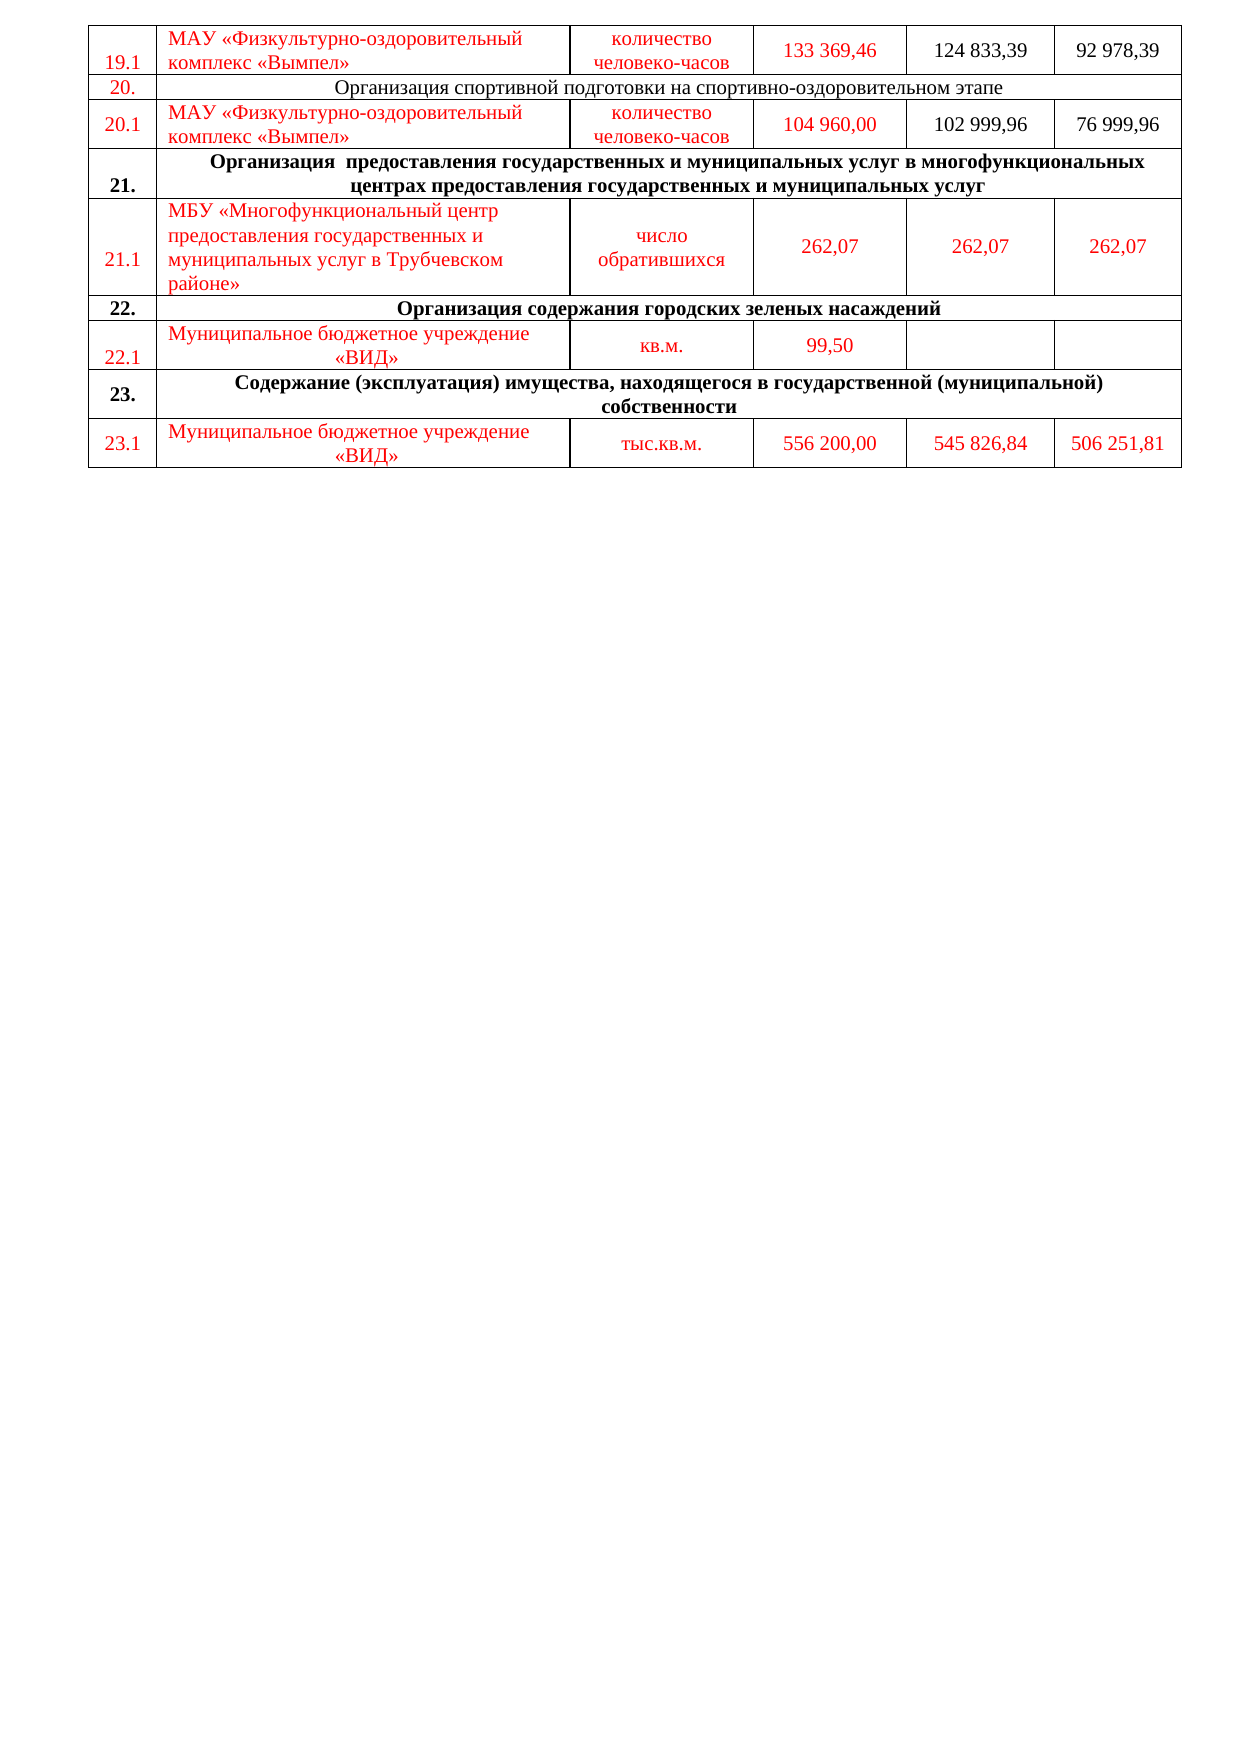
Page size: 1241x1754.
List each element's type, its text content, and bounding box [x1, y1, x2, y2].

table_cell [157, 100, 569, 148]
table_cell Муниципальное бюджетное учреждение «ВИД» [157, 321, 569, 369]
table_cell 102 999,96 [907, 100, 1054, 148]
table_cell 20.1 [89, 100, 156, 148]
table_cell 19.1 [89, 26, 156, 74]
table_cell 23.1 [89, 419, 156, 467]
table_cell Организация спортивной подготовки на спортивно-оздоровительном этапе [157, 75, 1181, 99]
table_cell [907, 321, 1054, 369]
table_cell 104 960,00 [754, 100, 906, 148]
table_cell Содержание (эксплуатация) имущества, находящегося в государственной (муниципальной) собственности [157, 370, 1181, 418]
table_cell кв.м. [571, 321, 753, 369]
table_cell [157, 26, 569, 74]
table_cell 92 978,39 [1055, 26, 1181, 74]
table_cell [1055, 321, 1181, 369]
table_cell 262,07 [907, 199, 1054, 295]
table_cell тыс.кв.м. [571, 419, 753, 467]
table_cell Организация содержания городских зеленых насаждений [157, 296, 1181, 320]
table_cell 76 999,96 [1055, 100, 1181, 148]
table_cell 22.1 [89, 321, 156, 369]
table_cell число обратившихся [571, 199, 753, 295]
table_cell 124 833,39 [907, 26, 1054, 74]
table_cell 506 251,81 [1055, 419, 1181, 467]
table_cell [571, 26, 753, 74]
table_cell 545 826,84 [907, 419, 1054, 467]
table_cell Муниципальное бюджетное учреждение «ВИД» [157, 419, 569, 467]
table_cell МБУ «Многофункциональный центр предоставления государственных и муниципальных услуг в Трубчевском районе» [157, 199, 569, 295]
table_cell 556 200,00 [754, 419, 906, 467]
table_cell 20. [89, 75, 156, 99]
table_cell 262,07 [1055, 199, 1181, 295]
table_cell 99,50 [754, 321, 906, 369]
table_cell Организация предоставления государственных и муниципальных услуг в многофункциональных центрах предоставления государственных и муниципальных услуг [157, 149, 1181, 197]
table_cell 22. [89, 296, 156, 320]
table_cell 133 369,46 [754, 26, 906, 74]
table_cell 262,07 [754, 199, 906, 295]
table_cell 21. [89, 149, 156, 197]
table_cell 21.1 [89, 199, 156, 295]
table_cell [571, 100, 753, 148]
table_cell 23. [89, 370, 156, 418]
